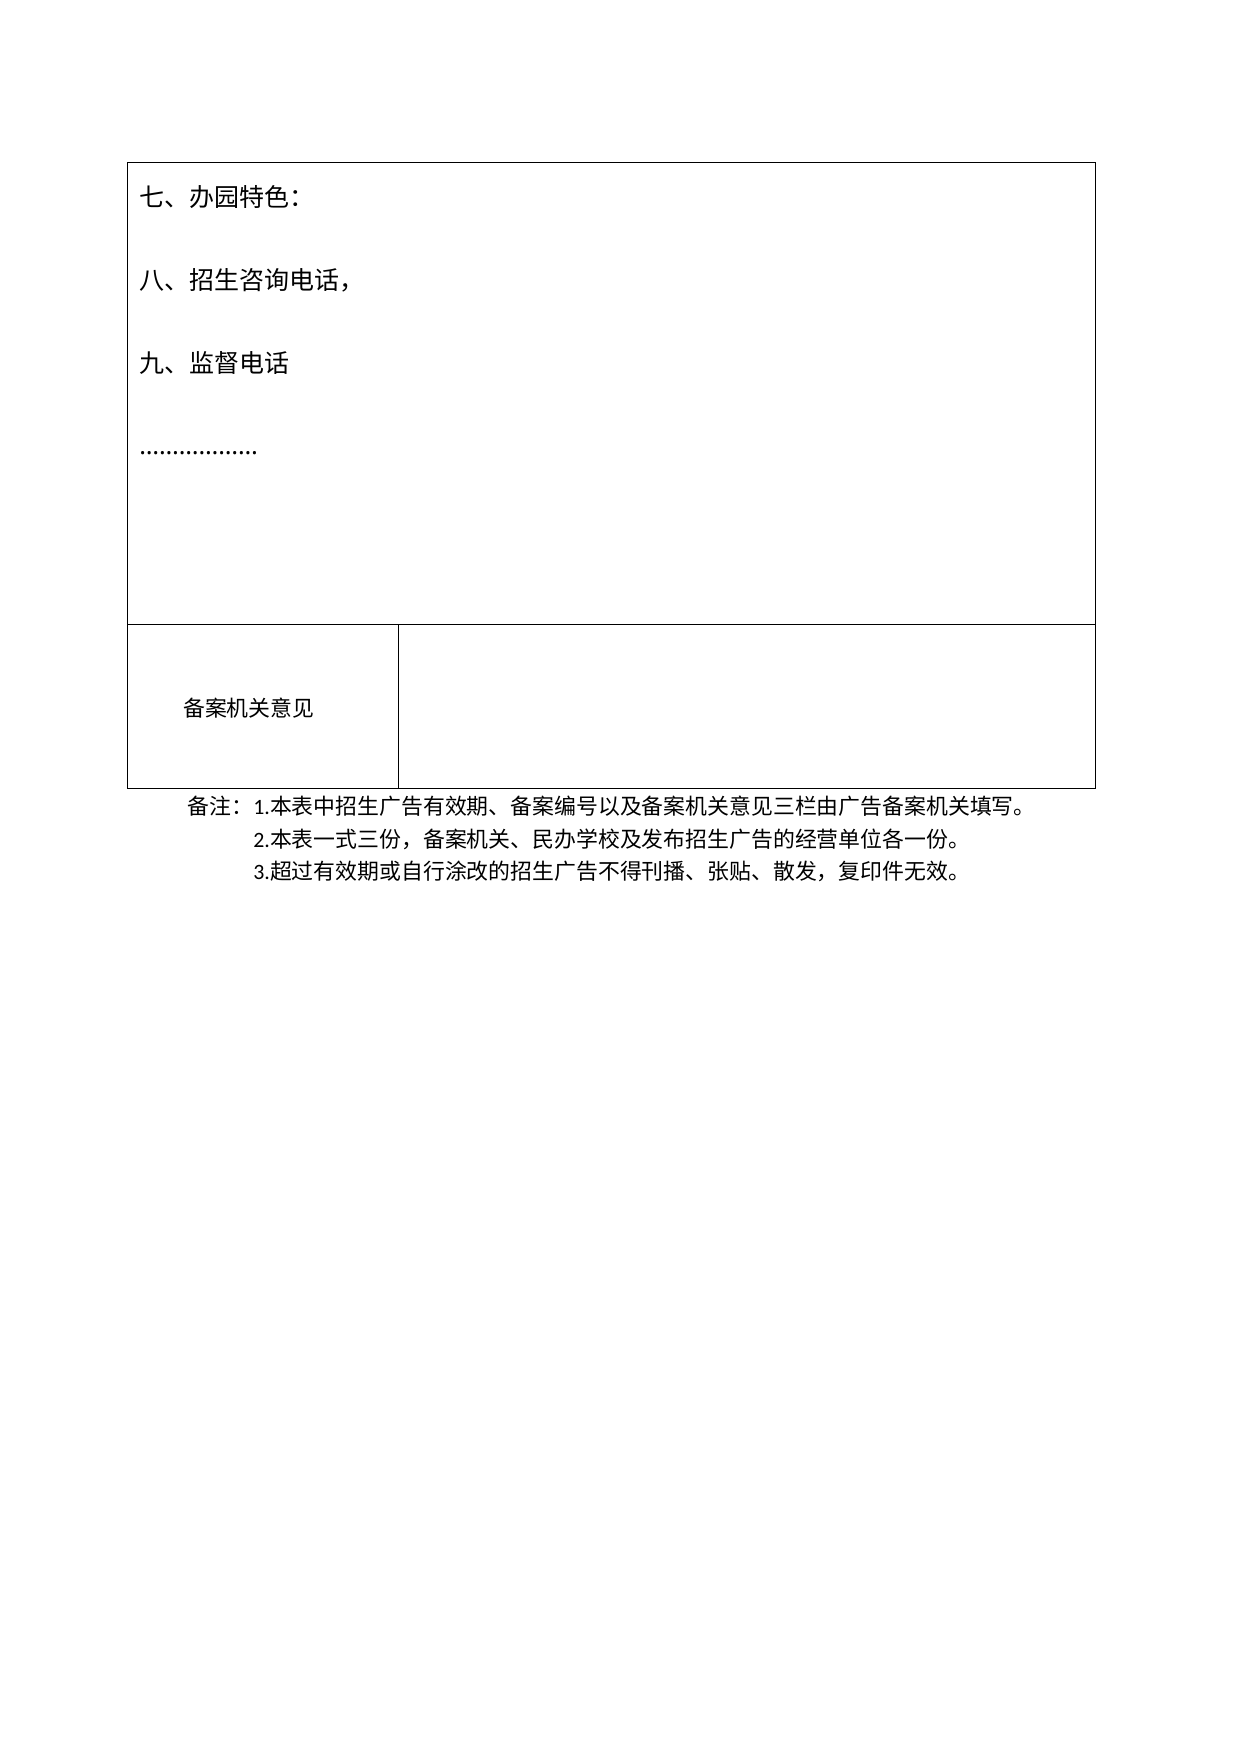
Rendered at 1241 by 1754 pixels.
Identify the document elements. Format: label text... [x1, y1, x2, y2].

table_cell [128, 163, 1095, 624]
table_cell [399, 625, 1095, 788]
text 备注：1.本表中招生广告有效期、备案编号以及备案机关意见三栏由广告备案机关填写。 [187, 789, 1053, 821]
text 2.本表一式三份，备案机关、民办学校及发布招生广告的经营单位各一份。 [187, 821, 1053, 854]
text 3.超过有效期或自行涂改的招生广告不得刊播、张贴、散发，复印件无效。 [187, 854, 1053, 886]
table_cell 备案机关意见 [128, 625, 398, 788]
